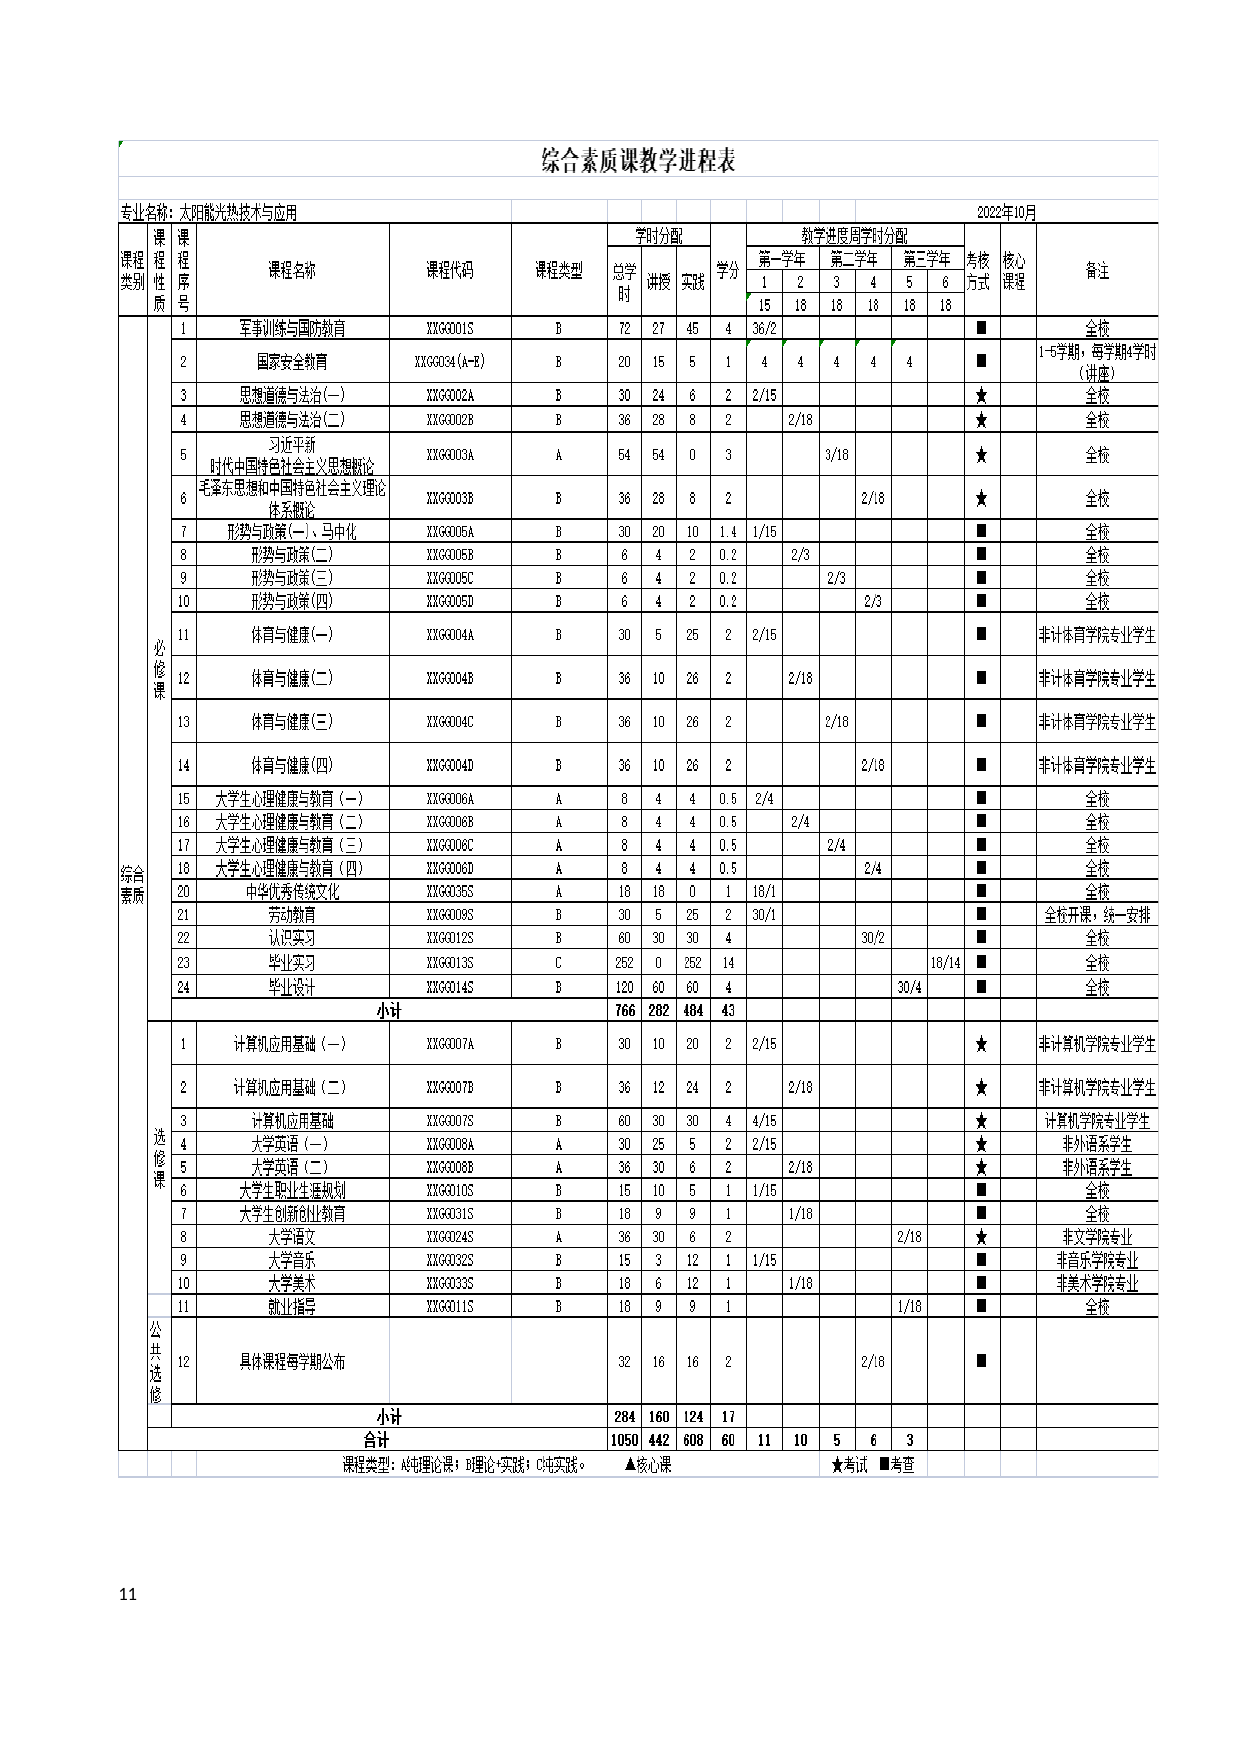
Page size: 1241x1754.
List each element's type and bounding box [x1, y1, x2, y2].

picture [118, 140, 1159, 1478]
